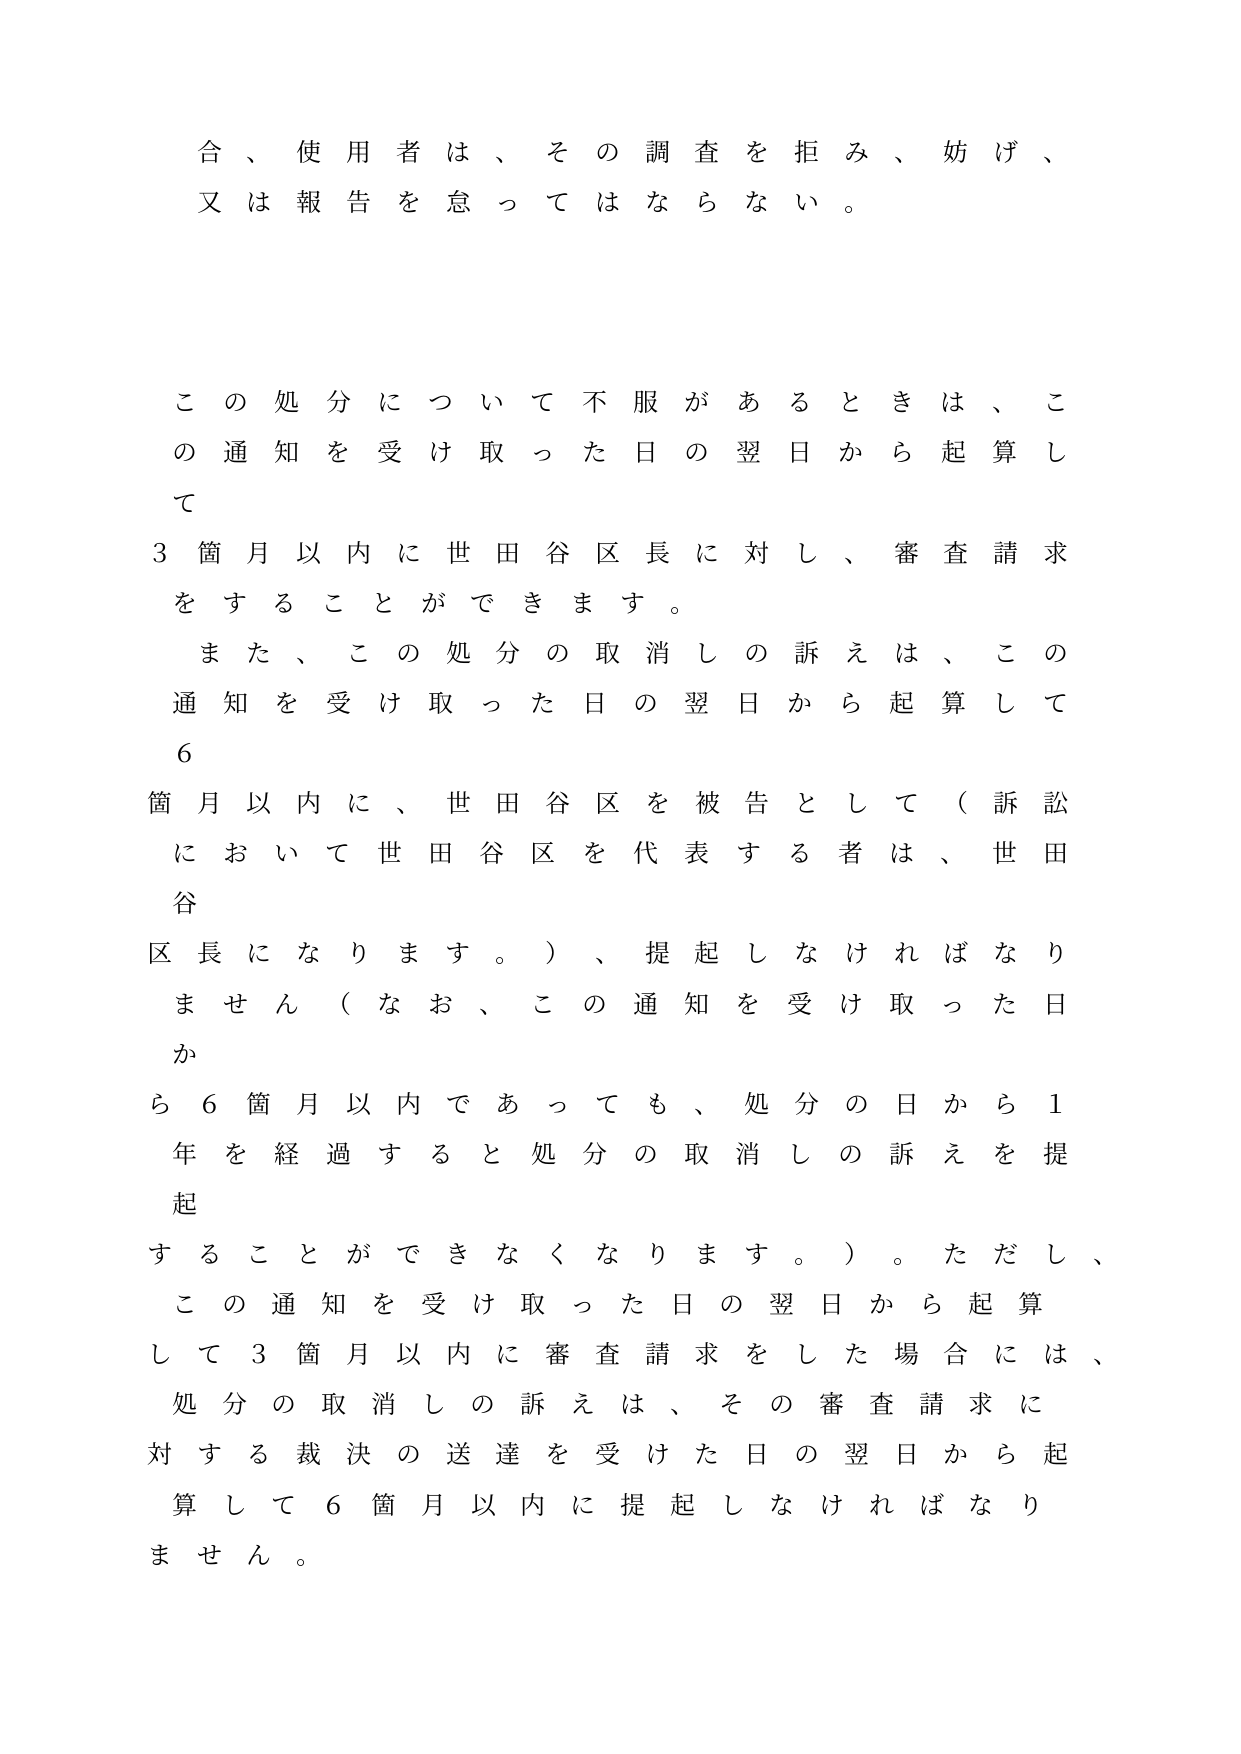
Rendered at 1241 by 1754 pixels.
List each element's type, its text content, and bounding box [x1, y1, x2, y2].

text 箇月以内に、世田谷区を被告として（訴訟において世田谷区を代表する者は、世田谷 [147, 777, 1093, 927]
text することができなくなります。）。ただし、この通知を受け取った日の翌日から起算 [147, 1228, 1093, 1328]
text して３箇月以内に審査請求をした場合には、処分の取消しの訴えは、その審査請求に [147, 1328, 1093, 1428]
text 区長になります。）、提起しなければなりません（なお、この通知を受け取った日か [147, 927, 1093, 1077]
text ３箇月以内に世田谷区長に対し、審査請求をすることができます。 [147, 526, 1093, 626]
text 対する裁決の送達を受けた日の翌日から起算して６箇月以内に提起しなければなり [147, 1428, 1093, 1528]
text この処分について不服があるときは、この通知を受け取った日の翌日から起算して [169, 376, 1093, 526]
text ません。 [147, 1528, 1093, 1578]
text ら６箇月以内であっても、処分の日から１年を経過すると処分の取消しの訴えを提起 [147, 1077, 1093, 1228]
text また、この処分の取消しの訴えは、この通知を受け取った日の翌日から起算して６ [147, 626, 1093, 777]
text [147, 125, 1093, 226]
